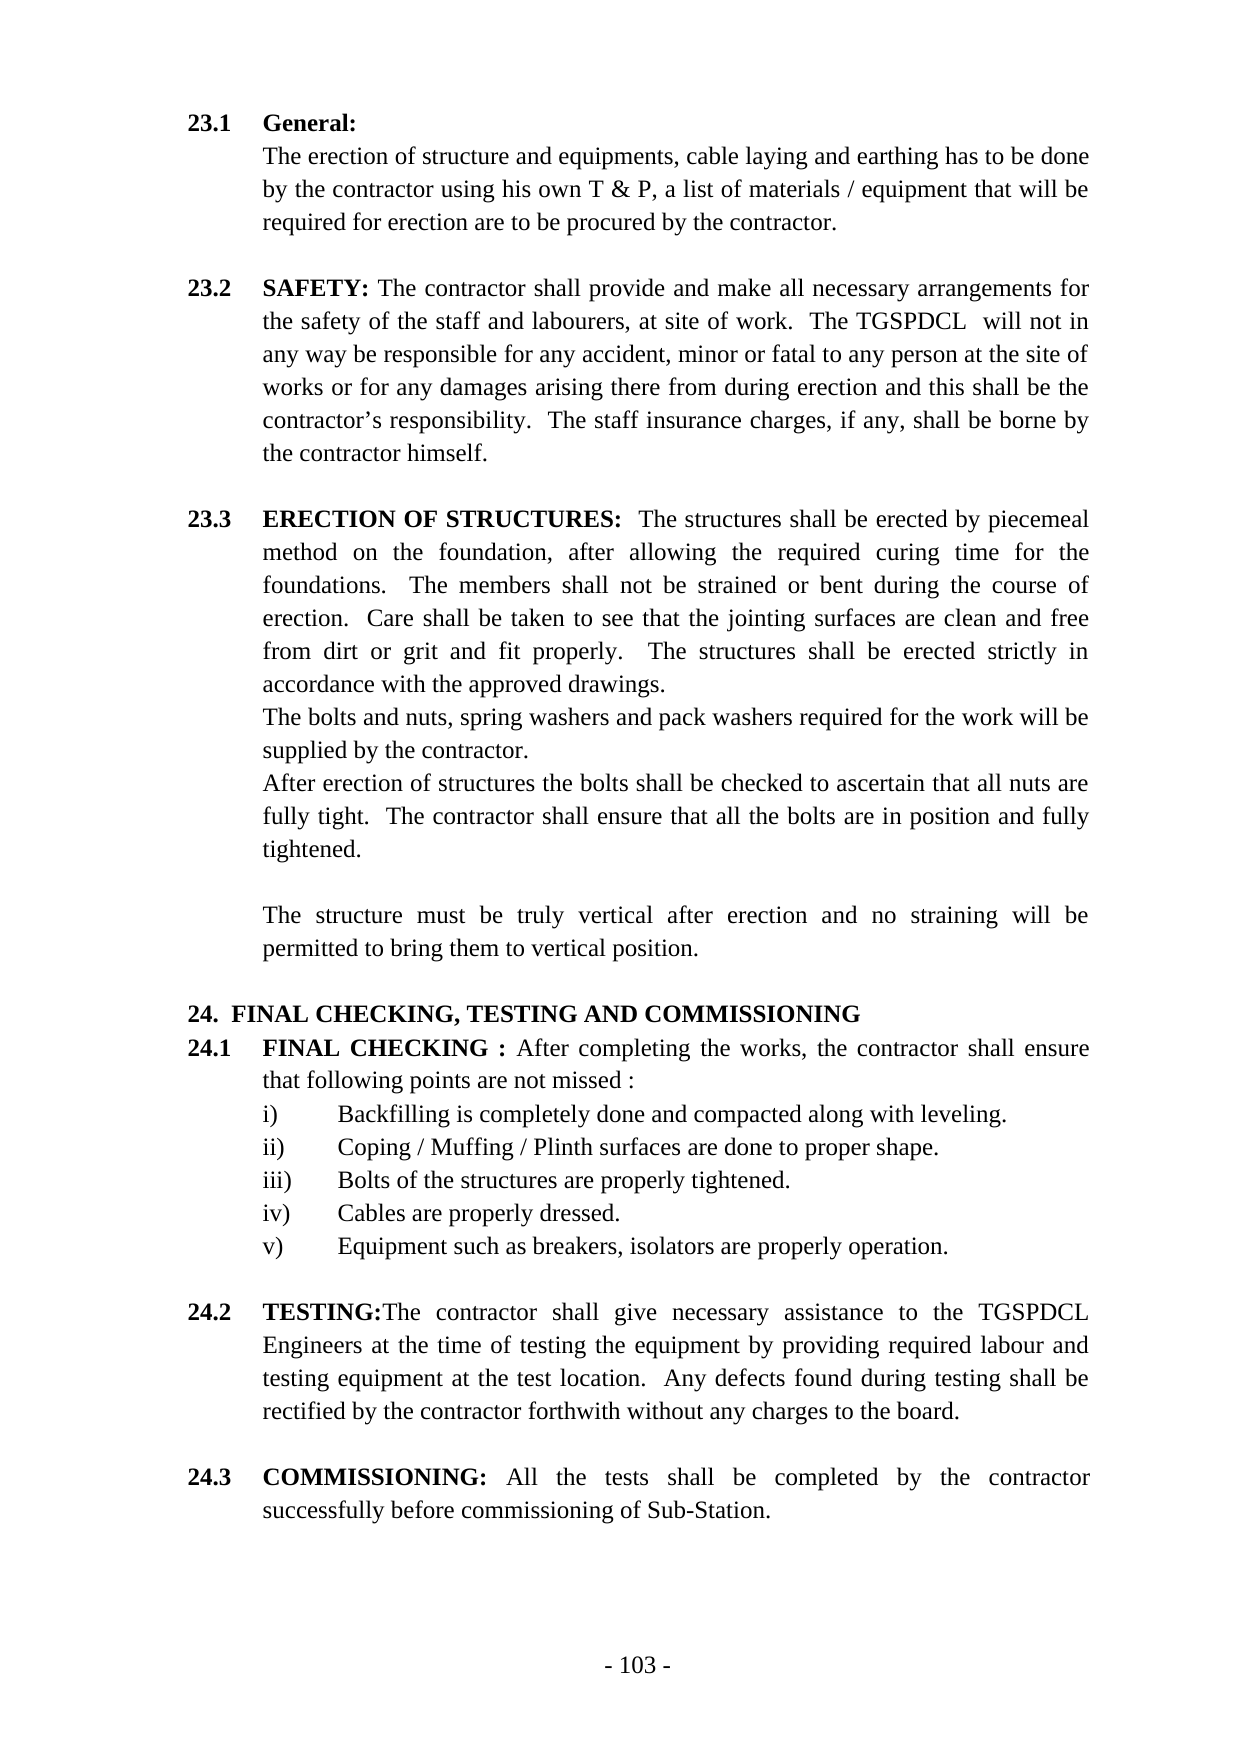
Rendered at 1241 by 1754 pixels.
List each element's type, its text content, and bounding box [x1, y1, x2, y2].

text 23.2 SAFETY: The contractor shall provide and make all necessary arrangements for the safety of the staff and labourers, at site of work. The TGSPDCL will not in any way be responsible for any accident, minor or fatal to any person at the site of works or for any damages arising there from during erection and this shall be the contractor’s responsibility. The staff insurance charges, if any, shall be borne by the contractor himself. [187, 273, 1090, 467]
text 23.3 ERECTION OF STRUCTURES: The structures shall be erected by piecemeal method on the foundation, after allowing the required curing time for the foundations. The members shall not be strained or bent during the course of erection. Care shall be taken to see that the jointing surfaces are clean and free from dirt or grit and fit properly. The structures shall be erected strictly in accordance with the approved drawings. [187, 504, 1090, 698]
list Equipment such as breakers, isolators are properly operation. [262, 1231, 1090, 1259]
text 23.1 General: [187, 108, 1090, 137]
text 24. FINAL CHECKING, TESTING AND COMMISSIONING [187, 999, 1090, 1028]
text 24.1 FINAL CHECKING : After completing the works, the contractor shall ensure that following points are not missed : [187, 1033, 1090, 1094]
text The erection of structure and equipments, cable laying and earthing has to be done by the contractor using his own T & P, a list of materials / equipment that will be required for erection are to be procured by the contractor. [262, 141, 1090, 236]
list Backfilling is completely done and compacted along with leveling. [262, 1099, 1090, 1127]
list Coping / Muffing / Plinth surfaces are done to proper shape. [262, 1132, 1090, 1160]
text 24.2 TESTING:The contractor shall give necessary assistance to the TGSPDCL Engineers at the time of testing the equipment by providing required labour and testing equipment at the test location. Any defects found during testing shall be rectified by the contractor forthwith without any charges to the board. [187, 1297, 1090, 1424]
list Bolts of the structures are properly tightened. [262, 1165, 1090, 1193]
text The structure must be truly vertical after erection and no straining will be permitted to bring them to vertical position. [187, 901, 1090, 962]
text The bolts and nuts, spring washers and pack washers required for the work will be supplied by the contractor. [187, 702, 1090, 764]
list Cables are properly dressed. [262, 1198, 1090, 1226]
text After erection of structures the bolts shall be checked to ascertain that all nuts are fully tight. The contractor shall ensure that all the bolts are in position and fully tightened. [187, 768, 1090, 863]
text 24.3 COMMISSIONING: All the tests shall be completed by the contractor successfully before commissioning of Sub-Station. [187, 1462, 1090, 1524]
